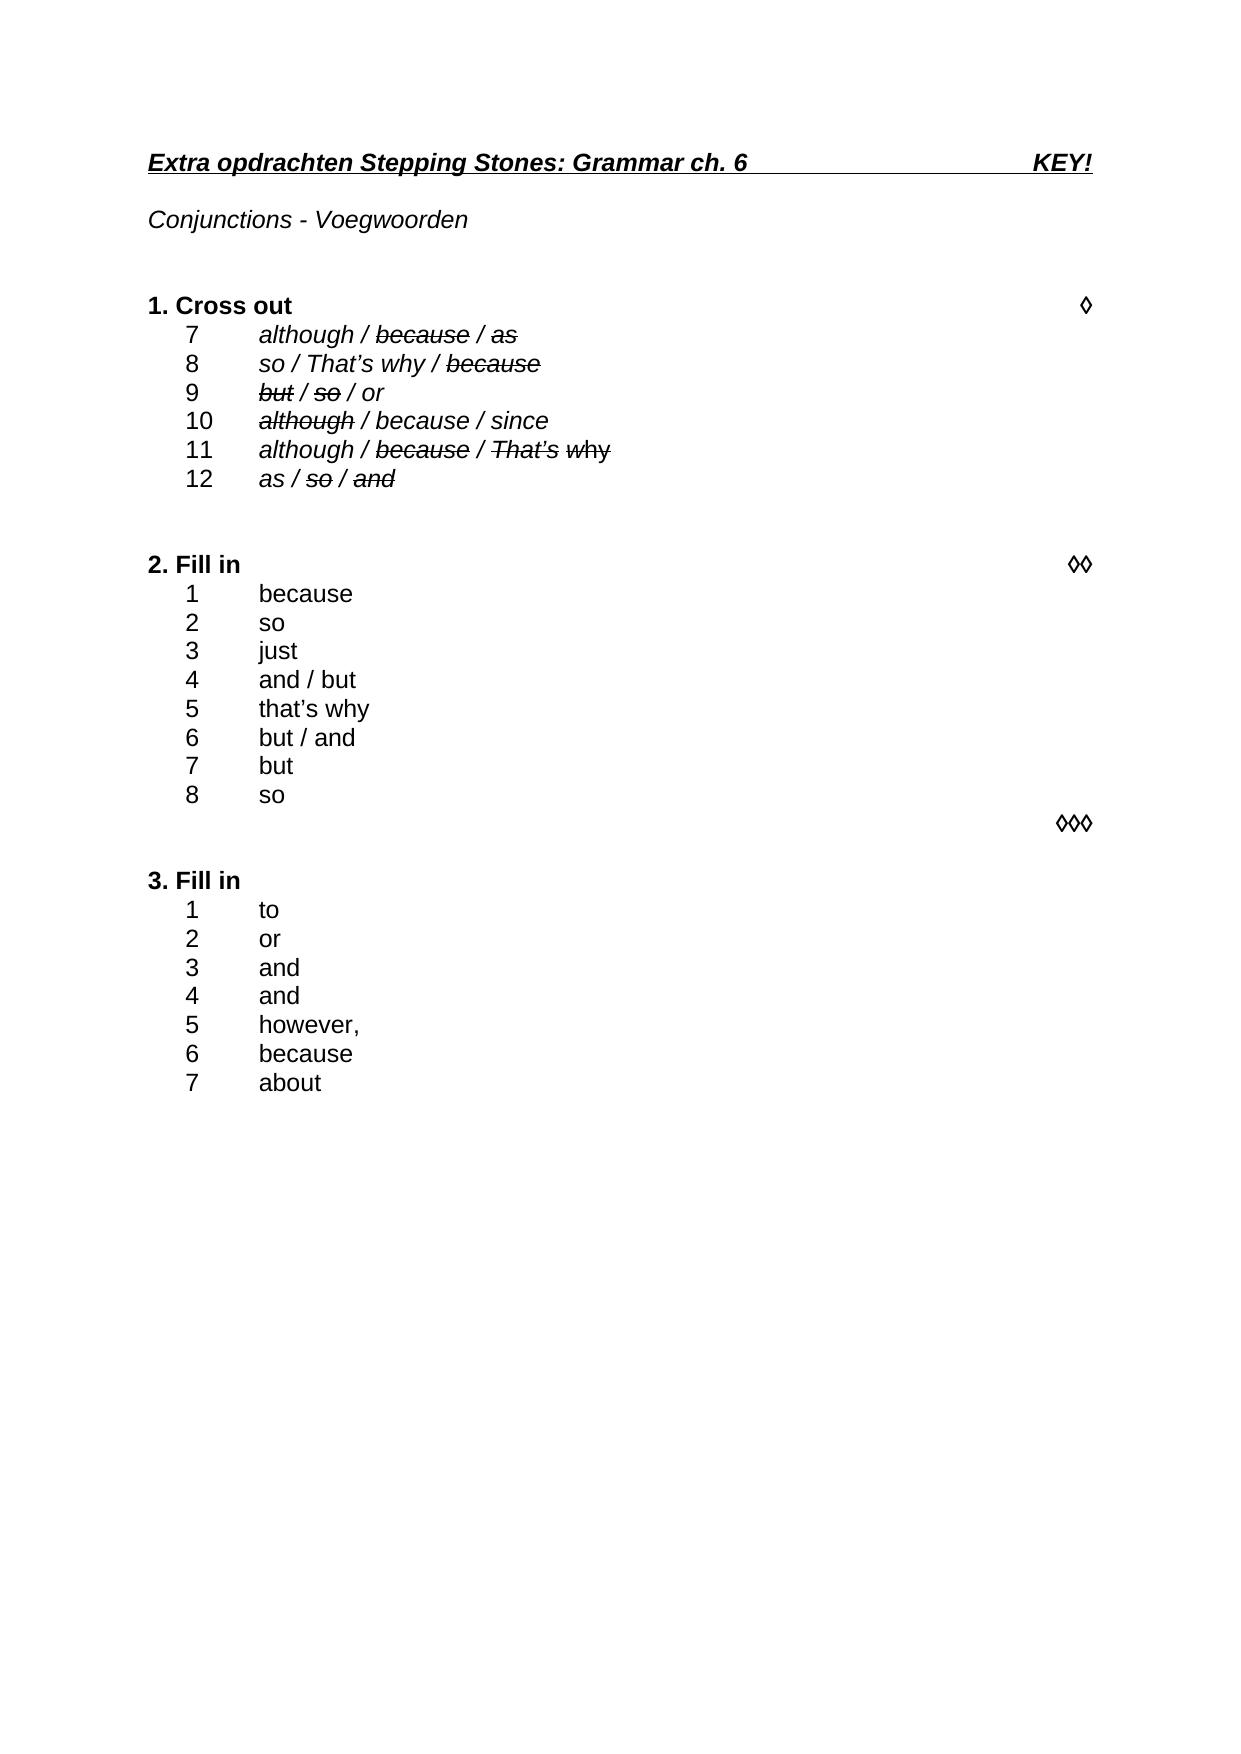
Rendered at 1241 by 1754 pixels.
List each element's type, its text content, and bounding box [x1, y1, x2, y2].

list so [185, 608, 1093, 636]
list although / because / That’s why [185, 435, 1093, 464]
text Extra opdrachten Stepping Stones: Grammar ch. 6 KEY! [148, 148, 1093, 173]
list and / but [185, 665, 1093, 694]
text 3. Fill in [148, 866, 1093, 895]
list about [185, 1068, 1093, 1096]
list although / because / as [185, 320, 1093, 349]
list but [185, 751, 1093, 780]
list because [185, 1039, 1093, 1068]
text ◊◊◊ [148, 809, 1093, 838]
list or [185, 924, 1093, 953]
list although / because / since [185, 406, 1093, 435]
list but / so / or [185, 378, 1093, 406]
list because [185, 579, 1093, 608]
list and [185, 953, 1093, 981]
text 2. Fill in ◊◊ [148, 550, 1093, 579]
list as / so / and [185, 464, 1093, 493]
text Conjunctions - Voegwoorden [148, 205, 1093, 234]
list to [185, 895, 1093, 924]
text 1. Cross out ◊ [148, 291, 1093, 320]
list just [185, 636, 1093, 665]
list but / and [185, 723, 1093, 751]
list however, [185, 1010, 1093, 1039]
list that’s why [185, 694, 1093, 723]
list so [185, 780, 1093, 809]
list and [185, 981, 1093, 1010]
list so / That’s why / because [185, 349, 1093, 378]
